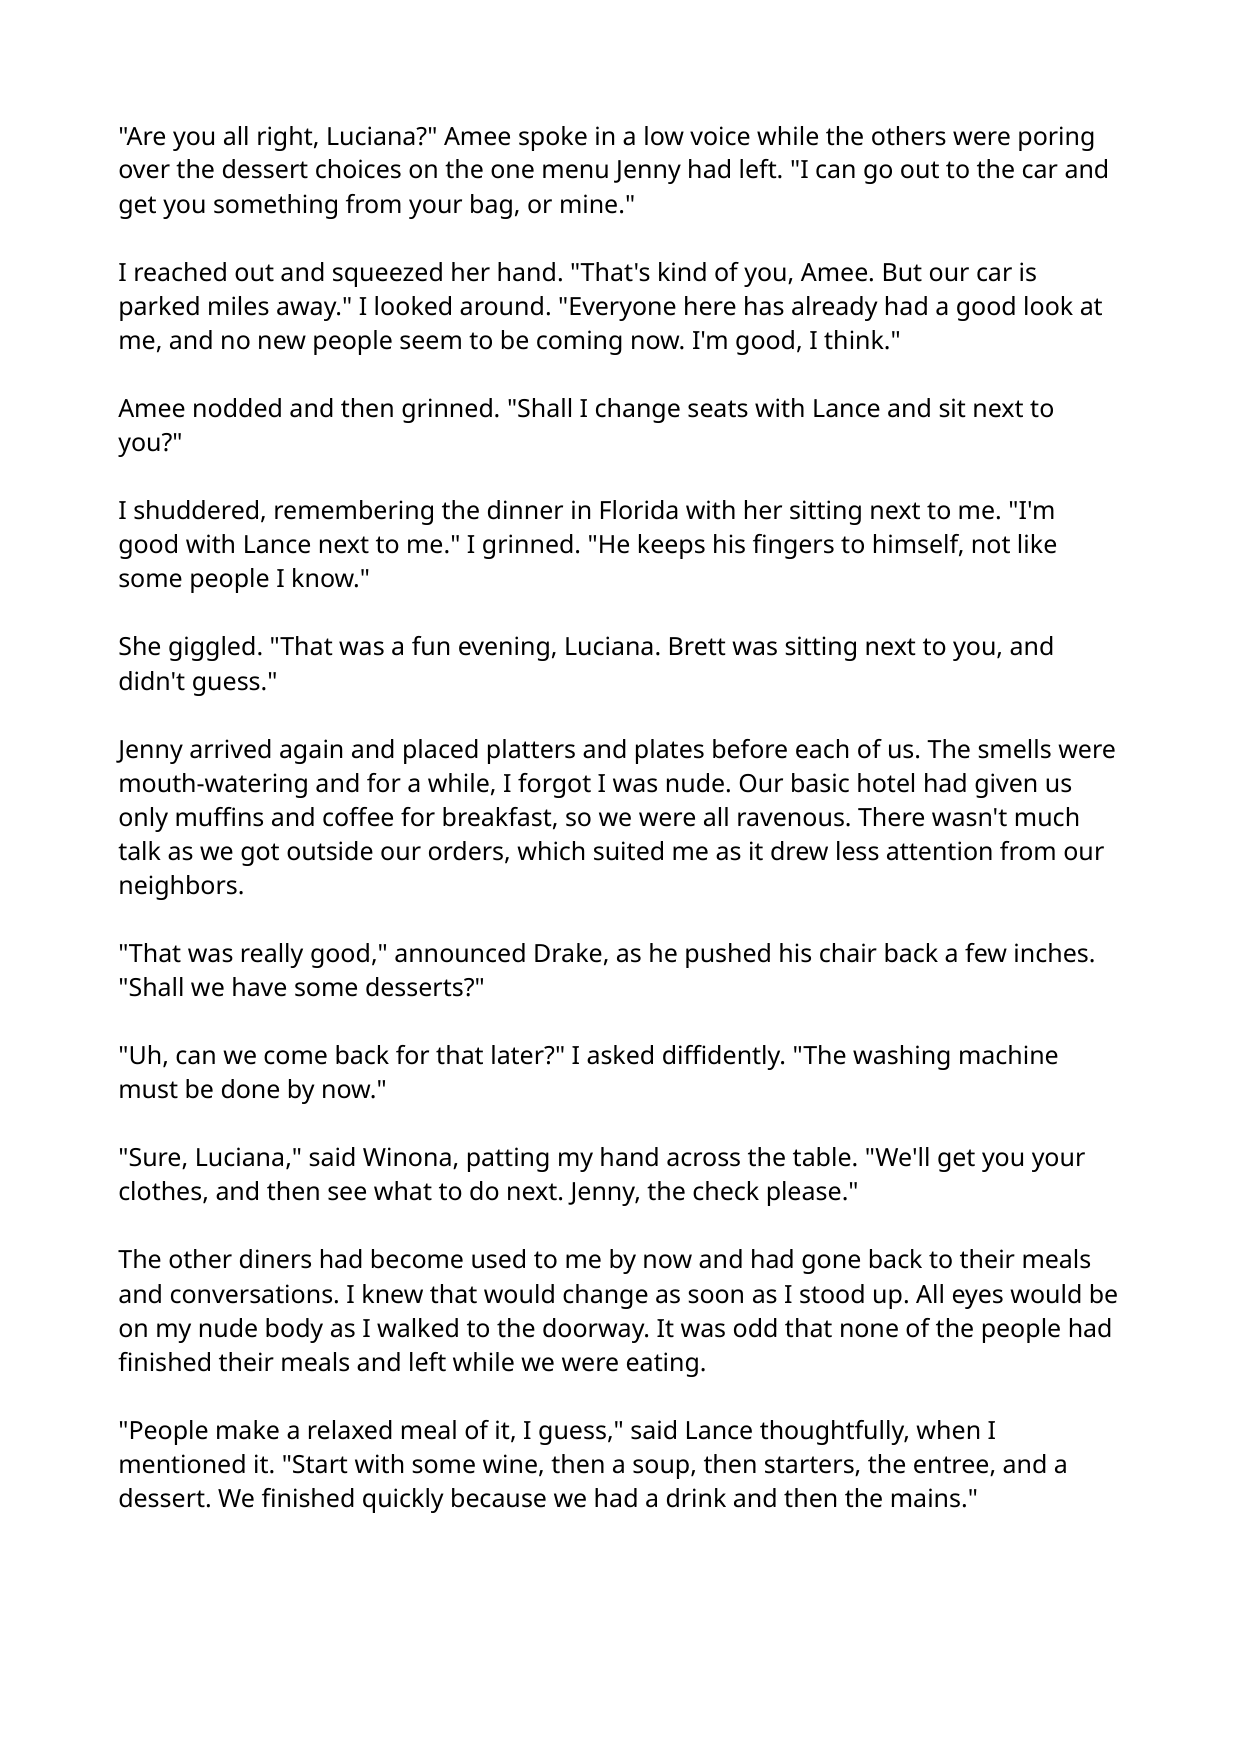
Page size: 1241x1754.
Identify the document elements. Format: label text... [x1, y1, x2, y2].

text I shuddered, remembering the dinner in Florida with her sitting next to me. "I'm good with Lance next to me." I grinned. "He keeps his fingers to himself, not like some people I know." [118, 493, 1122, 595]
text "Are you all right, Luciana?" Amee spoke in a low voice while the others were poring over the dessert choices on the one menu Jenny had left. "I can go out to the car and get you something from your bag, or mine." [118, 118, 1122, 220]
text I reached out and squeezed her hand. "That's kind of you, Amee. But our car is parked miles away." I looked around. "Everyone here has already had a good look at me, and no new people seem to be coming now. I'm good, I think." [118, 254, 1122, 357]
text "That was really good," announced Drake, as he pushed his chair back a few inches. "Shall we have some desserts?" [118, 936, 1122, 1004]
text "Sure, Luciana," said Winona, patting my hand across the table. "We'll get you your clothes, and then see what to do next. Jenny, the check please." [118, 1140, 1122, 1208]
text "Uh, can we come back for that later?" I asked diffidently. "The washing machine must be done by now." [118, 1038, 1122, 1106]
text She giggled. "That was a fun evening, Luciana. Brett was sitting next to you, and didn't guess." [118, 629, 1122, 697]
text Jenny arrived again and placed platters and plates before each of us. The smells were mouth-watering and for a while, I forgot I was nude. Our basic hotel had given us only muffins and coffee for breakfast, so we were all ravenous. There wasn't much talk as we got outside our orders, which suited me as it drew less attention from our neighbors. [118, 731, 1122, 902]
text The other diners had become used to me by now and had gone back to their meals and conversations. I knew that would change as soon as I stood up. All eyes would be on my nude body as I walked to the doorway. It was odd that none of the people had finished their meals and left while we were eating. [118, 1242, 1122, 1378]
text Amee nodded and then grinned. "Shall I change seats with Lance and sit next to you?" [118, 391, 1122, 459]
text "People make a relaxed meal of it, I guess," said Lance thoughtfully, when I mentioned it. "Start with some wine, then a soup, then starters, the entree, and a dessert. We finished quickly because we had a drink and then the mains." [118, 1412, 1122, 1515]
